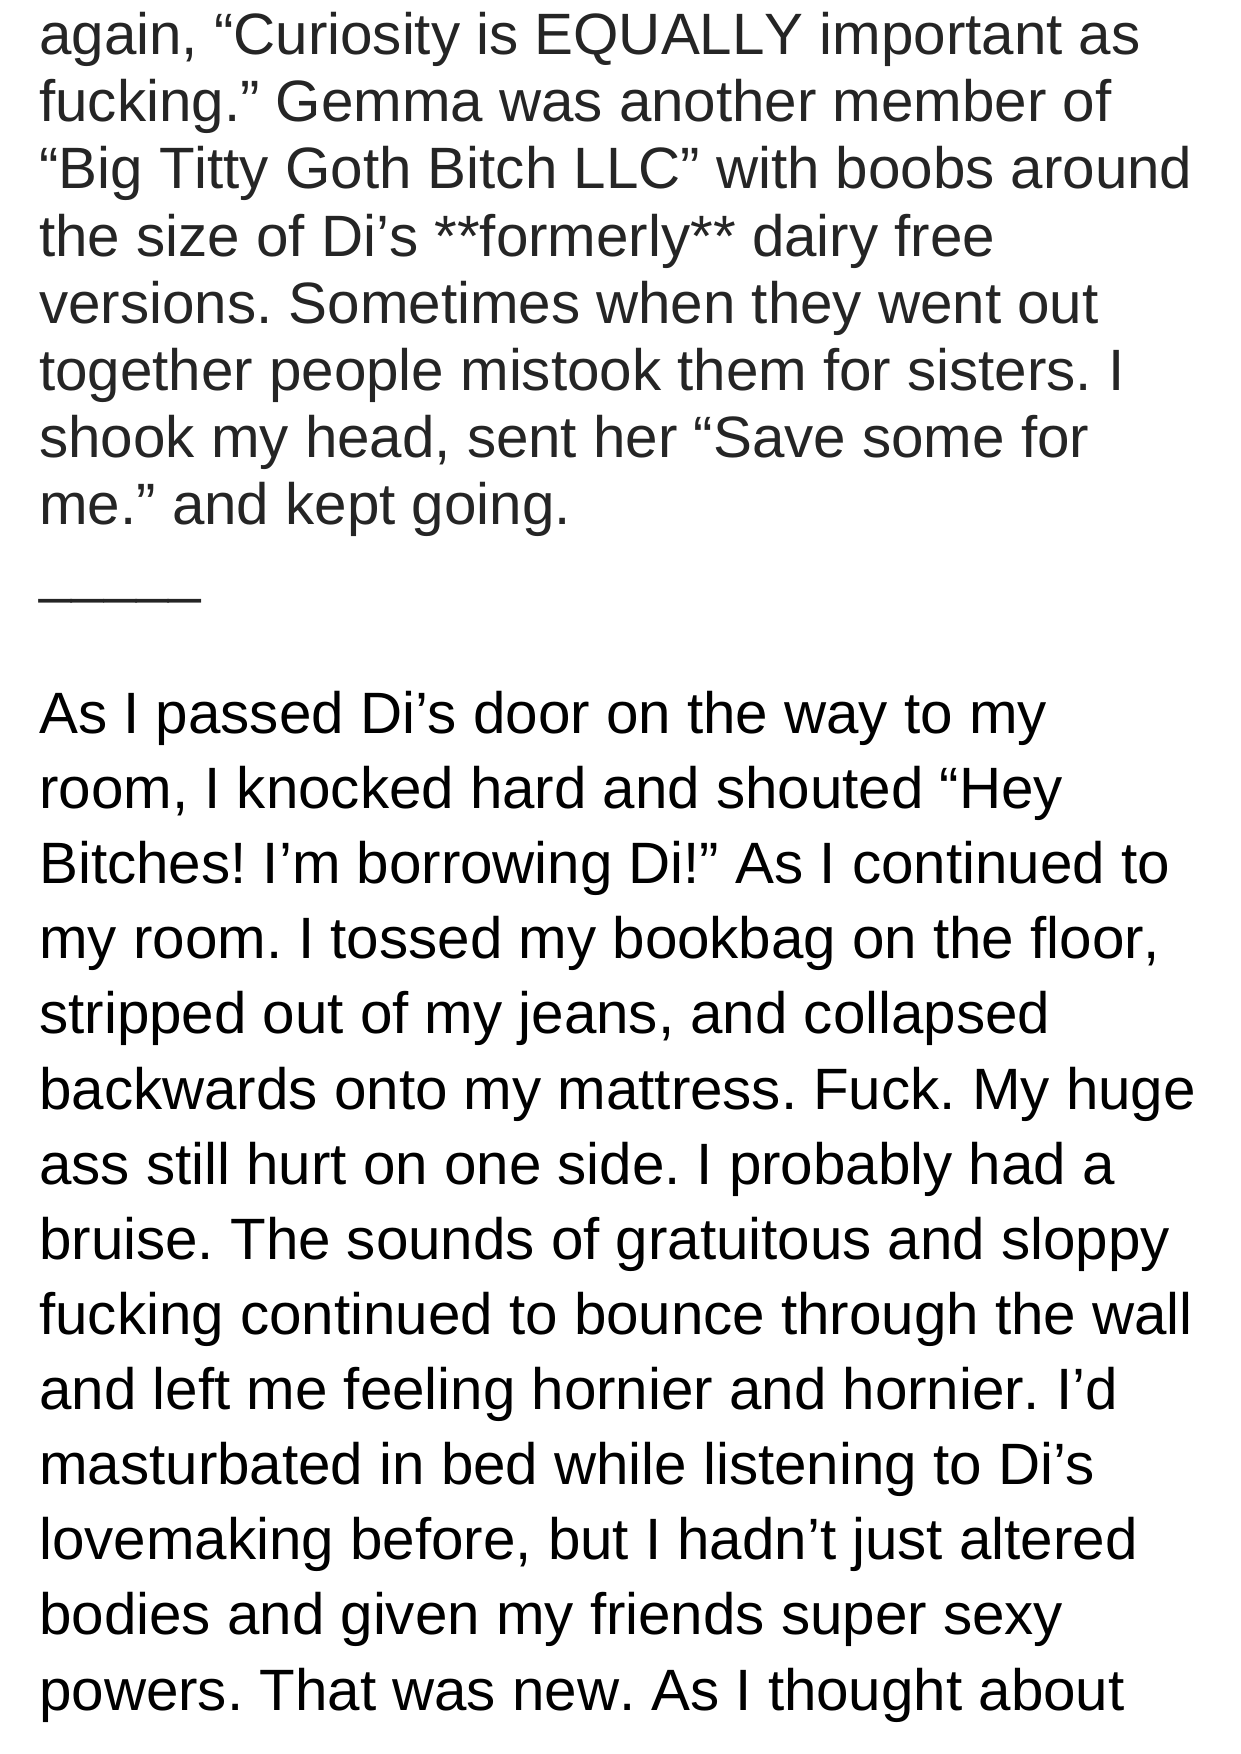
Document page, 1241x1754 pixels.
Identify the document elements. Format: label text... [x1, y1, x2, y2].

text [39, 0, 1201, 537]
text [39, 679, 1201, 1722]
text _____ [39, 537, 1201, 604]
